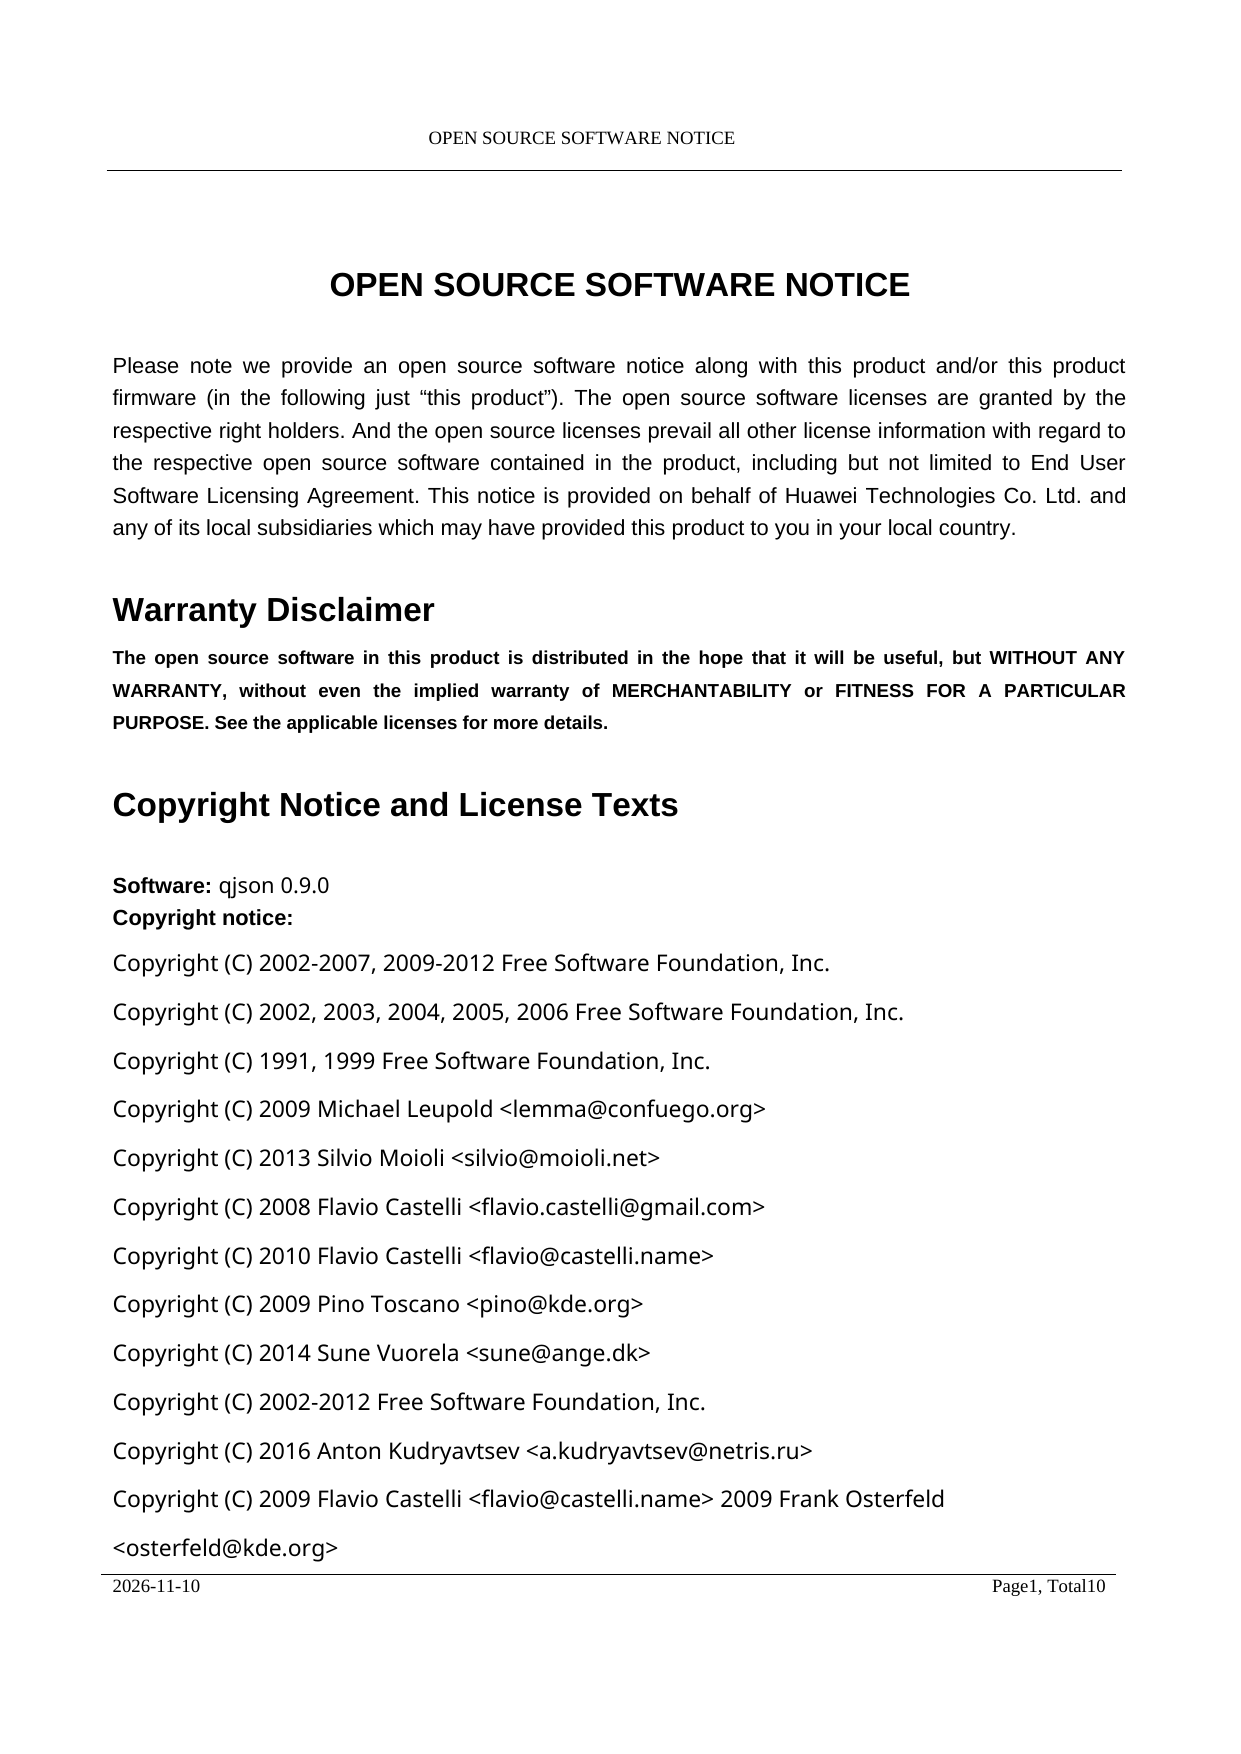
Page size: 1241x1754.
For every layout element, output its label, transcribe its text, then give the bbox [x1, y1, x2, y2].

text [112, 947, 1128, 1564]
text The open source software in this product is distributed in the hope that it will be useful, but WITHOUT ANY WARRANTY, without even the implied warranty of MERCHANTABILITY or FITNESS FOR A PARTICULAR PURPOSE. See the applicable licenses for more details. [112, 641, 1128, 739]
text OPEN SOURCE SOFTWARE NOTICE [112, 251, 1128, 316]
text Copyright notice: [112, 901, 1128, 934]
text Copyright Notice and License Texts [112, 771, 1128, 836]
text Please note we provide an open source software notice along with this product and/or this product firmware (in the following just “this product”). The open source software licenses are granted by the respective right holders. And the open source licenses prevail all other license information with regard to the respective open source software contained in the product, including but not limited to End User Software Licensing Agreement. This notice is provided on behalf of Huawei Technologies Co. Ltd. and any of its local subsidiaries which may have provided this product to you in your local country. [112, 349, 1128, 544]
text Warranty Disclaimer [112, 576, 1128, 641]
text Software: qjson 0.9.0 [112, 869, 1128, 901]
